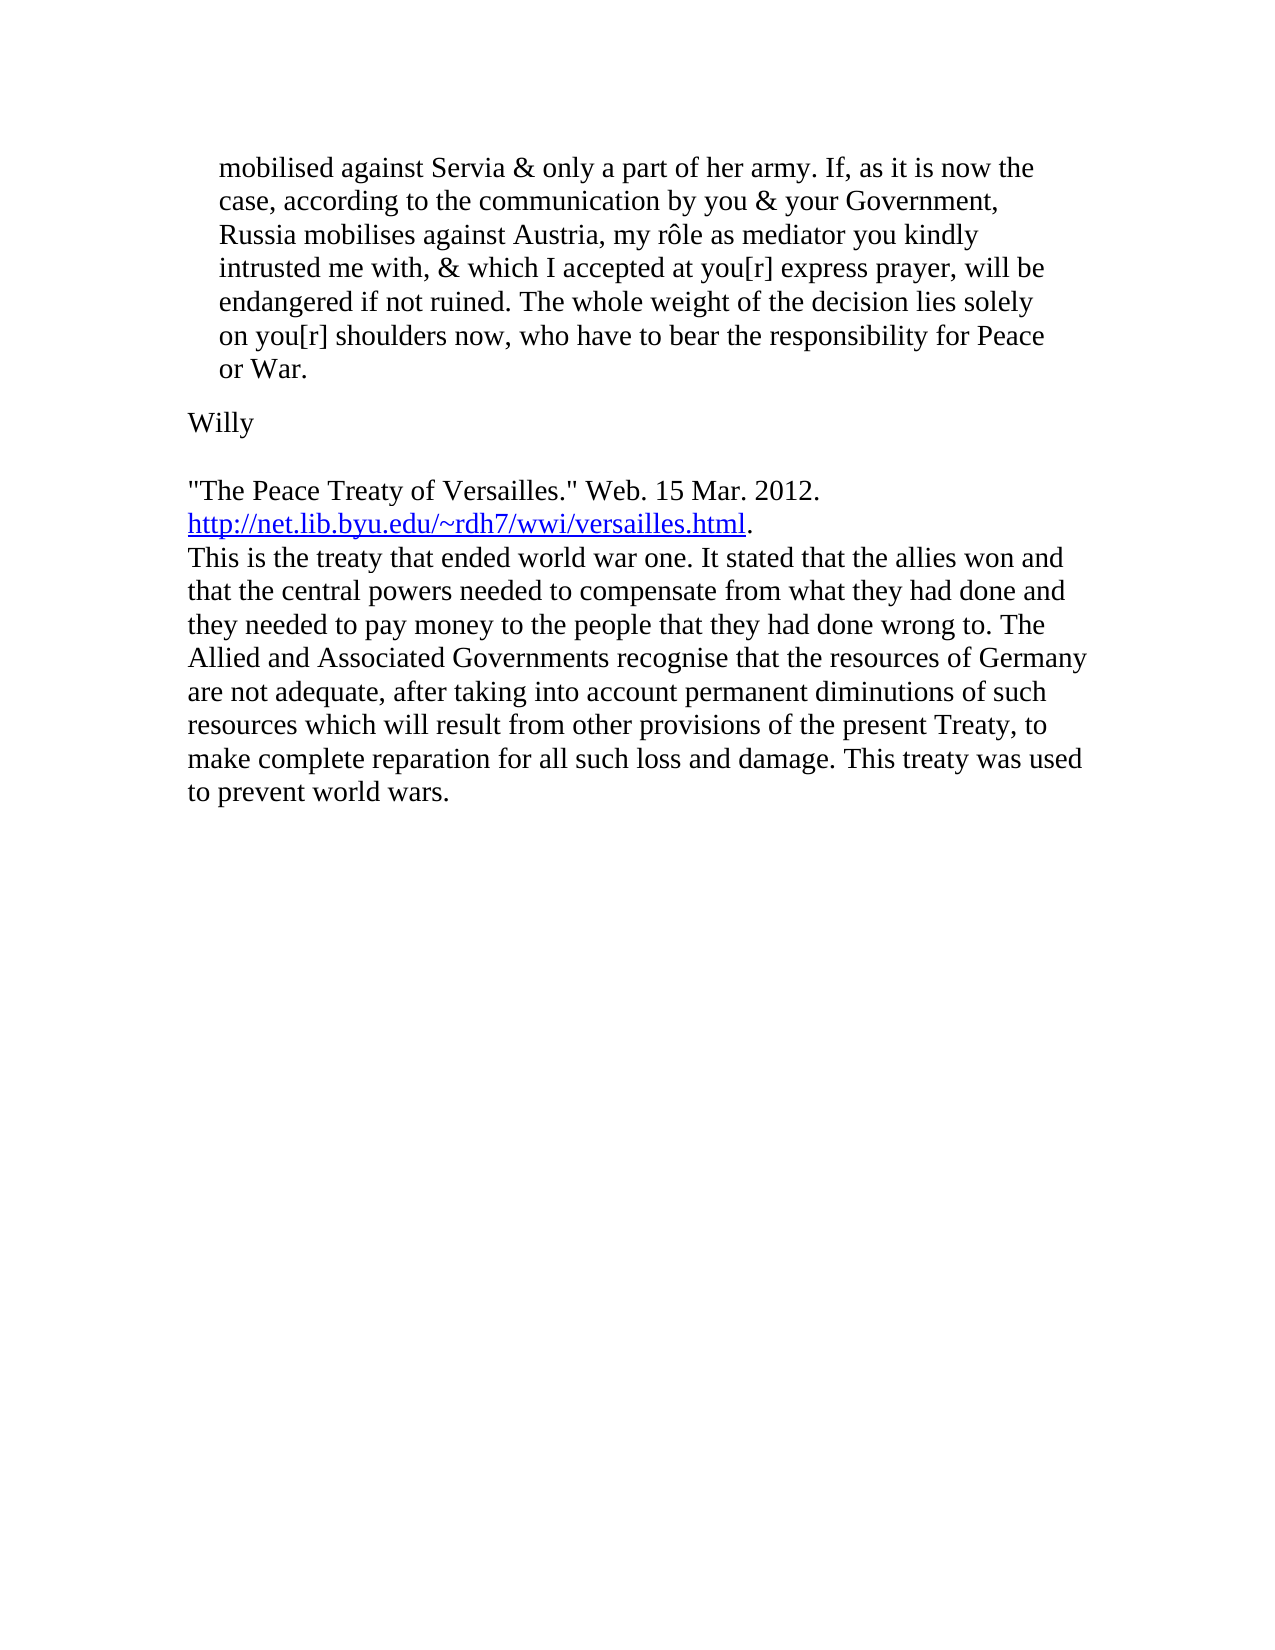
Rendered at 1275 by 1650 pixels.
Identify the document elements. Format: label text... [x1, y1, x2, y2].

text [219, 150, 1056, 385]
text Willy [187, 406, 1087, 439]
text "The Peace Treaty of Versailles." Web. 15 Mar. 2012. http://net.lib.byu.edu/~rdh7/wwi/versailles.html. [753, 473, 1087, 540]
text This is the treaty that ended world war one. It stated that the allies won and that the central powers needed to compensate from what they had done and they needed to pay money to the people that they had done wrong to. The Allied and Associated Governments recognise that the resources of Germany are not adequate, after taking into account permanent diminutions of such resources which will result from other provisions of the present Treaty, to make complete reparation for all such loss and damage. This treaty was used to prevent world wars. [187, 540, 1087, 808]
